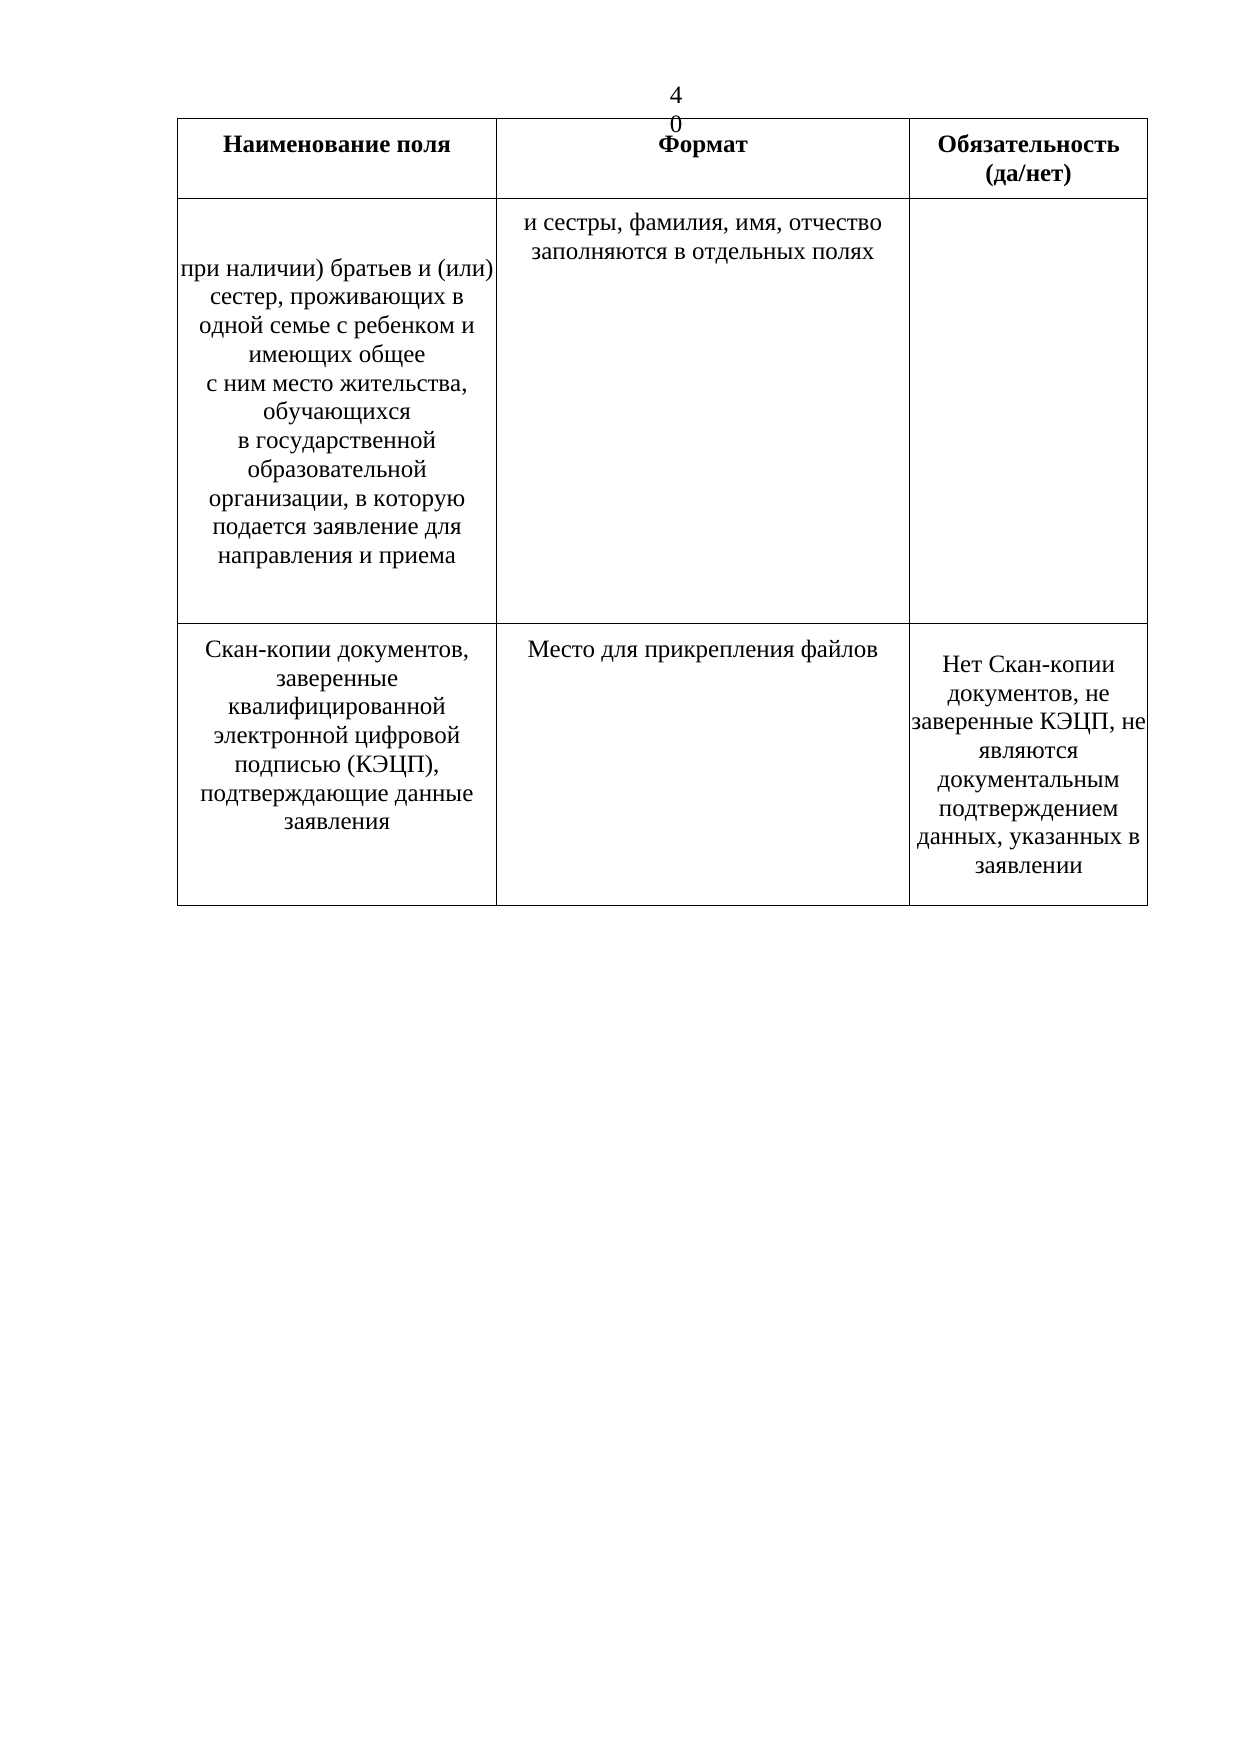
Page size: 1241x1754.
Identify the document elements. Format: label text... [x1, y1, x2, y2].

table_cell при наличии) братьев и (или) сестер, проживающих в одной семье с ребенком и имеющих общее с ним место жительства, обучающихся в государственной образовательной организации, в которую подается заявление для направления и приема [178, 199, 496, 622]
table_header Наименование поля [178, 119, 496, 198]
table_header Обязательность (да/нет) [910, 119, 1147, 198]
table_cell и сестры, фамилия, имя, отчество заполняются в отдельных полях [497, 199, 909, 622]
table_header Формат [497, 119, 909, 198]
table_cell Место для прикрепления файлов [497, 624, 909, 904]
table_cell Нет Скан-копии документов, не заверенные КЭЦП, не являются документальным подтверждением данных, указанных в заявлении [910, 624, 1147, 904]
table_cell [910, 199, 1147, 622]
table_cell Скан-копии документов, заверенные квалифицированной электронной цифровой подписью (КЭЦП), подтверждающие данные заявления [178, 624, 496, 904]
